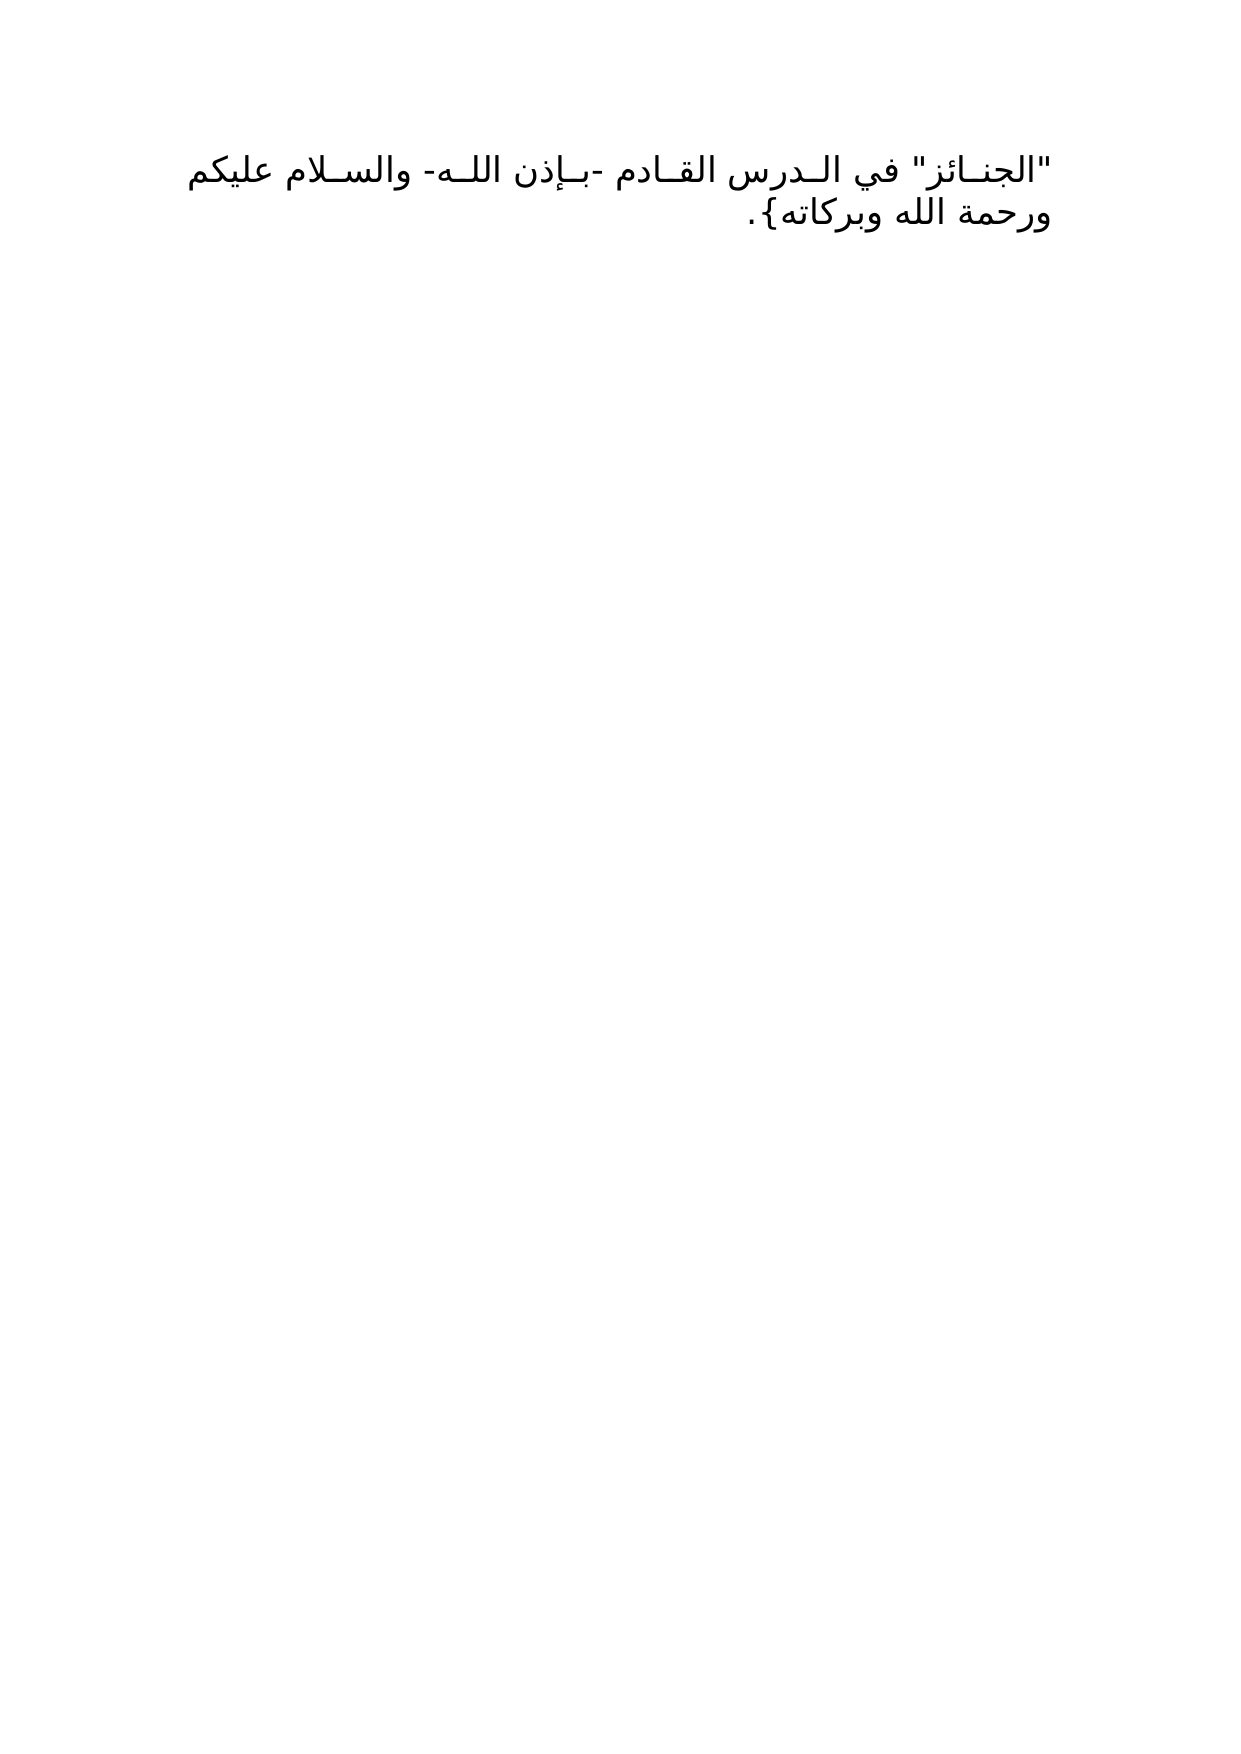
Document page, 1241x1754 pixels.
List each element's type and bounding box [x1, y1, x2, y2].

text [187, 150, 1053, 232]
